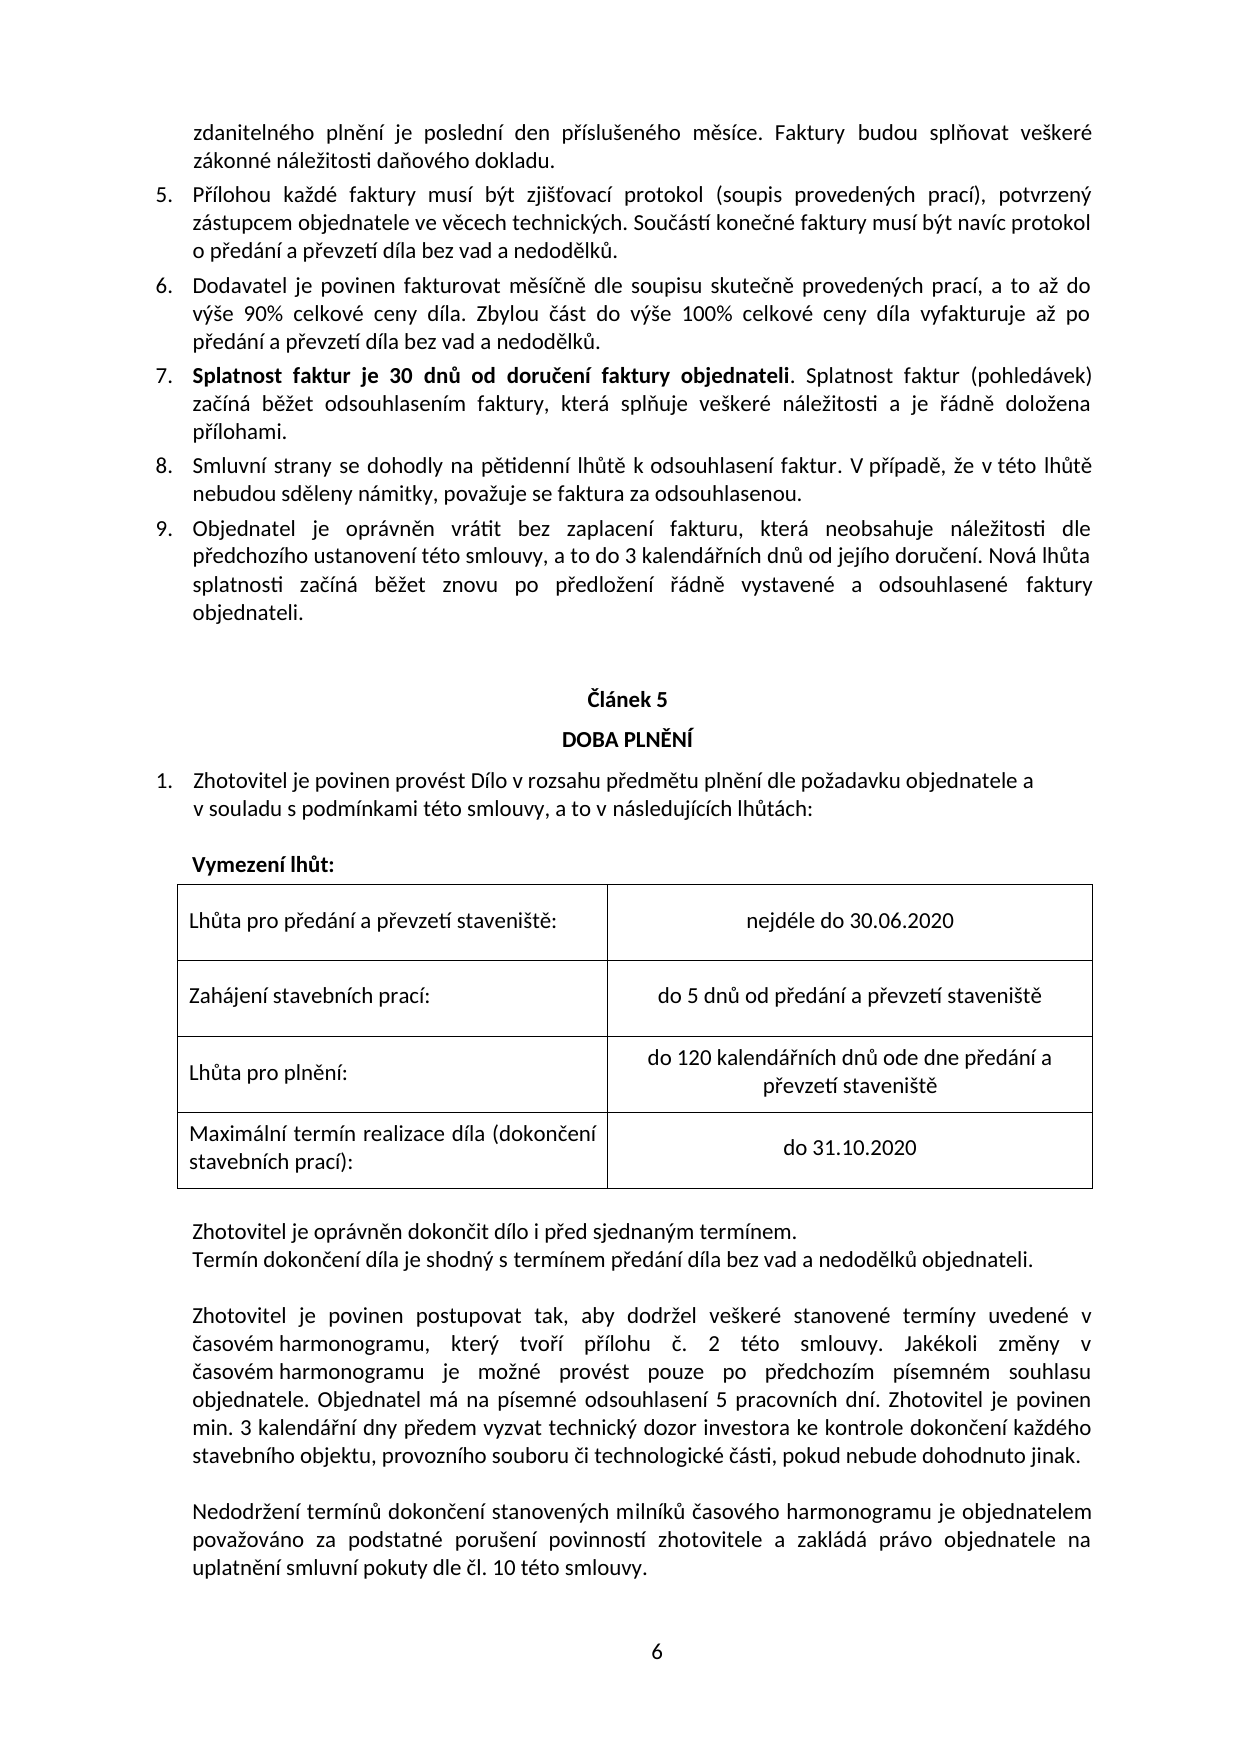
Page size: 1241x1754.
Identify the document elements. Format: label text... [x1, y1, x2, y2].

subtitle Článek 5 [162, 685, 1093, 713]
list Přílohou každé faktury musí být zjišťovací protokol (soupis provedených prací), potvrzený zástupcem objednatele ve věcech technických. Součástí konečné faktury musí být navíc protokol o předání a převzetí díla bez vad a nedodělků. [155, 180, 1093, 264]
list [156, 118, 1093, 174]
list Termín dokončení díla je shodný s termínem předání díla bez vad a nedodělků objednateli. [192, 1245, 1093, 1273]
text DOBA PLNĚNÍ [162, 726, 1093, 753]
list Zhotovitel je povinen postupovat tak, aby dodržel veškeré stanovené termíny uvedené v časovém harmonogramu, který tvoří přílohu č. 2 této smlouvy. Jakékoli změny v časovém harmonogramu je možné provést pouze po předchozím písemném souhlasu objednatele. Objednatel má na písemné odsouhlasení 5 pracovních dní. Zhotovitel je povinen min. 3 kalendářní dny předem vyzvat technický dozor investora ke kontrole dokončení každého stavebního objektu, provozního souboru či technologické části, pokud nebude dohodnuto jinak. [192, 1301, 1093, 1469]
list Dodavatel je povinen fakturovat měsíčně dle soupisu skutečně provedených prací, a to až do výše 90% celkové ceny díla. Zbylou část do výše 100% celkové ceny díla vyfakturuje až po předání a převzetí díla bez vad a nedodělků. [155, 271, 1093, 355]
list Splatnost faktur je 30 dnů od doručení faktury objednateli. Splatnost faktur (pohledávek) začíná běžet odsouhlasením faktury, která splňuje veškeré náležitosti a je řádně doložena přílohami. [155, 361, 1093, 445]
list Zhotovitel je oprávněn dokončit dílo i před sjednaným termínem. [192, 1217, 1093, 1245]
table_cell do 5 dnů od předání a převzetí staveniště [608, 961, 1092, 1036]
list Nedodržení termínů dokončení stanovených milníků časového harmonogramu je objednatelem považováno za podstatné porušení povinností zhotovitele a zakládá právo objednatele na uplatnění smluvní pokuty dle čl. 10 této smlouvy. [192, 1497, 1093, 1581]
list Objednatel je oprávněn vrátit bez zaplacení fakturu, která neobsahuje náležitosti dle předchozího ustanovení této smlouvy, a to do 3 kalendářních dnů od jejího doručení. Nová lhůta splatnosti začíná běžet znovu po předložení řádně vystavené a odsouhlasené faktury objednateli. [155, 514, 1093, 626]
table_cell Lhůta pro plnění: [178, 1037, 607, 1112]
table_cell do 120 kalendářních dnů ode dne předání a převzetí staveniště [608, 1037, 1092, 1112]
text Vymezení lhůt: [118, 850, 1093, 878]
table_cell Maximální termín realizace díla (dokončení stavebních prací): [178, 1113, 607, 1188]
table_cell do 31.10.2020 [608, 1113, 1092, 1188]
table_header nejdéle do 30.06.2020 [608, 885, 1092, 960]
list Smluvní strany se dohodly na pětidenní lhůtě k odsouhlasení faktur. V případě, že v této lhůtě nebudou sděleny námitky, považuje se faktura za odsouhlasenou. [155, 451, 1093, 507]
table_cell Zahájení stavebních prací: [178, 961, 607, 1036]
list Zhotovitel je povinen provést Dílo v rozsahu předmětu plnění dle požadavku objednatele a v souladu s podmínkami této smlouvy, a to v následujících lhůtách: [156, 766, 1093, 822]
table_header Lhůta pro předání a převzetí staveniště: [178, 885, 607, 960]
